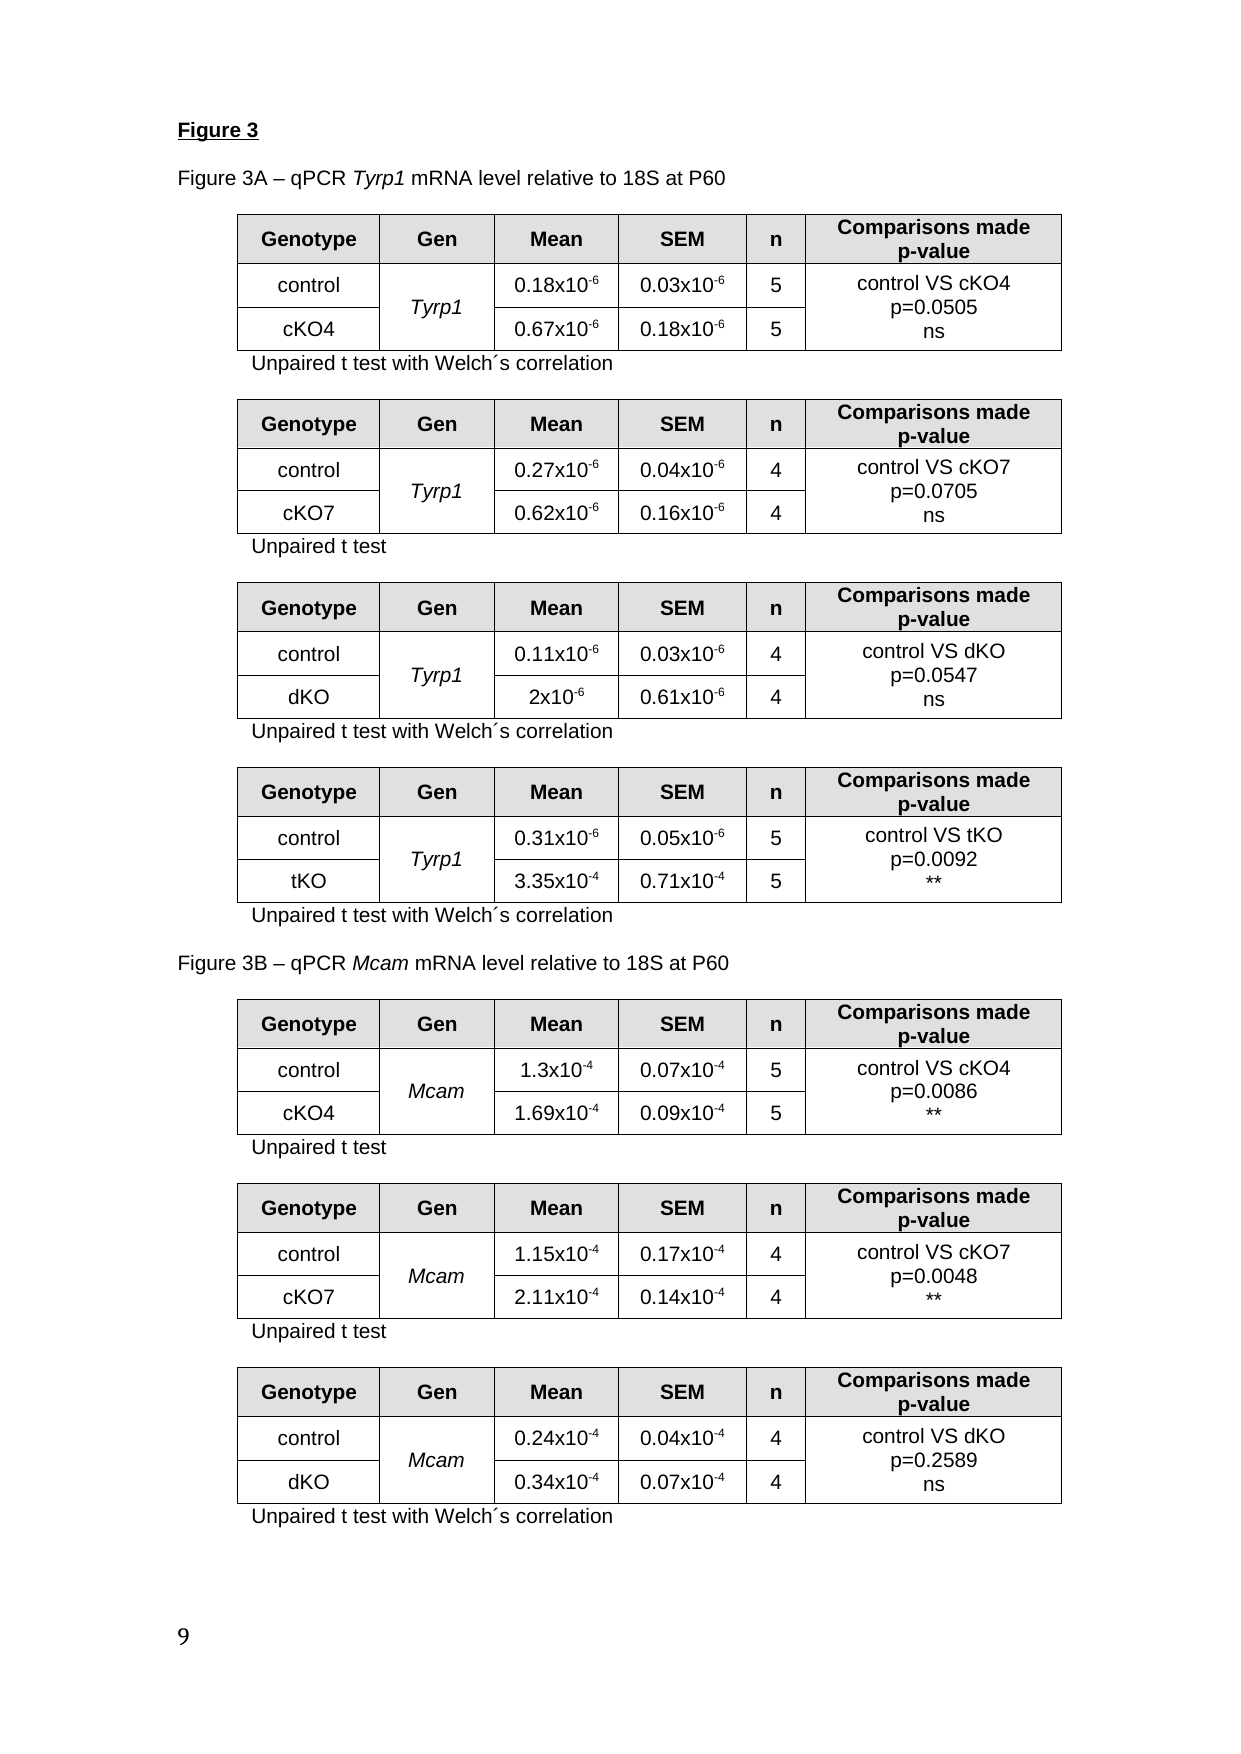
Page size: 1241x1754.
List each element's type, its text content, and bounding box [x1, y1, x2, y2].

table_cell 4 [747, 449, 805, 490]
table_header n [747, 215, 805, 263]
table_cell 0.18x10-6 [619, 308, 746, 349]
table_header Gen [380, 1184, 494, 1232]
table_cell 0.24x10-4 [495, 1417, 618, 1459]
table_header Comparisons made p-value [806, 1184, 1061, 1232]
table_cell 4 [747, 491, 805, 533]
table_cell 0.18x10-6 [495, 264, 618, 307]
table_cell Mcam [380, 1049, 494, 1134]
table_cell cKO7 [238, 1276, 379, 1318]
table_header n [747, 1000, 805, 1047]
table_header Comparisons made p-value [806, 1368, 1061, 1416]
table_cell 4 [747, 632, 805, 675]
table_header Mean [495, 400, 618, 447]
table_cell 5 [747, 817, 805, 859]
table_cell 0.11x10-6 [495, 632, 618, 675]
table_cell Mcam [380, 1417, 494, 1502]
table_cell 1.15x10-4 [495, 1233, 618, 1275]
table_cell 1.3x10-4 [495, 1049, 618, 1091]
table_header Gen [380, 768, 494, 816]
table_cell Tyrp1 [380, 632, 494, 718]
table_cell dKO [238, 1461, 379, 1502]
table_cell 0.03x10-6 [619, 264, 746, 307]
table_cell control [238, 632, 379, 675]
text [177, 1503, 1063, 1527]
table_header Genotype [238, 768, 379, 816]
table_header Mean [495, 1368, 618, 1416]
table_cell 0.07x10-4 [619, 1049, 746, 1091]
table_cell control VS dKO p=0.0547 ns [806, 632, 1061, 718]
table_cell 2.11x10-4 [495, 1276, 618, 1318]
table_header Gen [380, 1368, 494, 1416]
table_header Genotype [238, 583, 379, 631]
table_header Gen [380, 400, 494, 447]
table_cell Tyrp1 [380, 449, 494, 533]
table_header SEM [619, 215, 746, 263]
table_header n [747, 1184, 805, 1232]
table_cell 5 [747, 264, 805, 307]
table_cell dKO [238, 676, 379, 718]
table_cell control [238, 817, 379, 859]
table_cell 0.16x10-6 [619, 491, 746, 533]
table_cell 5 [747, 860, 805, 902]
table_header Genotype [238, 400, 379, 447]
table_cell 5 [747, 308, 805, 349]
table_cell 0.67x10-6 [495, 308, 618, 349]
table_cell control VS cKO4 p=0.0086 ** [806, 1049, 1061, 1134]
table_header SEM [619, 768, 746, 816]
table_header Genotype [238, 215, 379, 263]
table_header Mean [495, 1184, 618, 1232]
table_cell control [238, 1233, 379, 1275]
table_cell 4 [747, 1233, 805, 1275]
table_header SEM [619, 1000, 746, 1047]
text Unpaired t test with Welch´s correlation [177, 719, 1063, 743]
text Unpaired t test with Welch´s correlation [177, 351, 1063, 374]
text Unpaired t test [177, 1319, 1063, 1343]
table_header Mean [495, 583, 618, 631]
table_cell 0.14x10-4 [619, 1276, 746, 1318]
table_cell 0.62x10-6 [495, 491, 618, 533]
table_cell control [238, 1049, 379, 1091]
table_cell 4 [747, 1417, 805, 1459]
table_header Comparisons made p-value [806, 215, 1061, 263]
table_header Mean [495, 215, 618, 263]
table_cell 4 [747, 1461, 805, 1502]
table_cell cKO7 [238, 491, 379, 533]
table_cell cKO4 [238, 308, 379, 349]
table_header SEM [619, 400, 746, 447]
table_header n [747, 768, 805, 816]
table_cell 0.05x10-6 [619, 817, 746, 859]
table_cell 3.35x10-4 [495, 860, 618, 902]
table_header SEM [619, 1368, 746, 1416]
table_header n [747, 583, 805, 631]
table_header Comparisons made p-value [806, 583, 1061, 631]
table_cell 0.04x10-4 [619, 1417, 746, 1459]
table_cell 0.07x10-4 [619, 1461, 746, 1502]
table_cell control [238, 1417, 379, 1459]
table_cell cKO4 [238, 1092, 379, 1134]
table_cell control VS cKO7 p=0.0048 ** [806, 1233, 1061, 1318]
table_cell control VS cKO7 p=0.0705 ns [806, 449, 1061, 533]
table_cell control VS cKO4 p=0.0505 ns [806, 264, 1061, 349]
table_cell control VS dKO p=0.2589 ns [806, 1417, 1061, 1502]
table_cell control [238, 264, 379, 307]
text Figure 3 [177, 118, 1063, 142]
table_cell 1.69x10-4 [495, 1092, 618, 1134]
table_header Gen [380, 215, 494, 263]
table_header Mean [495, 768, 618, 816]
table_cell 0.03x10-6 [619, 632, 746, 675]
table_header Gen [380, 1000, 494, 1047]
table_cell Tyrp1 [380, 264, 494, 349]
text Figure 3B – qPCR Mcam mRNA level relative to 18S at P60 [177, 951, 1063, 974]
table_cell 0.71x10-4 [619, 860, 746, 902]
table_cell Tyrp1 [380, 817, 494, 902]
table_cell 0.31x10-6 [495, 817, 618, 859]
table_cell 0.61x10-6 [619, 676, 746, 718]
table_header Comparisons made p-value [806, 1000, 1061, 1047]
table_header Genotype [238, 1000, 379, 1047]
table_cell 4 [747, 676, 805, 718]
table_header n [747, 1368, 805, 1416]
table_cell 0.04x10-6 [619, 449, 746, 490]
table_header Comparisons made p-value [806, 768, 1061, 816]
table_cell control [238, 449, 379, 490]
text Unpaired t test [177, 1135, 1063, 1159]
text Unpaired t test with Welch´s correlation [177, 903, 1063, 927]
table_header Comparisons made p-value [806, 400, 1061, 447]
table_cell 0.17x10-4 [619, 1233, 746, 1275]
table_cell 2x10-6 [495, 676, 618, 718]
table_header n [747, 400, 805, 447]
table_header SEM [619, 583, 746, 631]
table_cell tKO [238, 860, 379, 902]
table_cell 0.09x10-4 [619, 1092, 746, 1134]
text Unpaired t test [177, 534, 1063, 558]
table_header Genotype [238, 1368, 379, 1416]
text Figure 3A – qPCR Tyrp1 mRNA level relative to 18S at P60 [177, 166, 1063, 190]
table_cell 0.27x10-6 [495, 449, 618, 490]
table_cell 4 [747, 1276, 805, 1318]
table_cell Mcam [380, 1233, 494, 1318]
table_cell 5 [747, 1092, 805, 1134]
table_cell 0.34x10-4 [495, 1461, 618, 1502]
table_header Genotype [238, 1184, 379, 1232]
table_header Mean [495, 1000, 618, 1047]
table_cell control VS tKO p=0.0092 ** [806, 817, 1061, 902]
table_header SEM [619, 1184, 746, 1232]
table_cell 5 [747, 1049, 805, 1091]
table_header Gen [380, 583, 494, 631]
